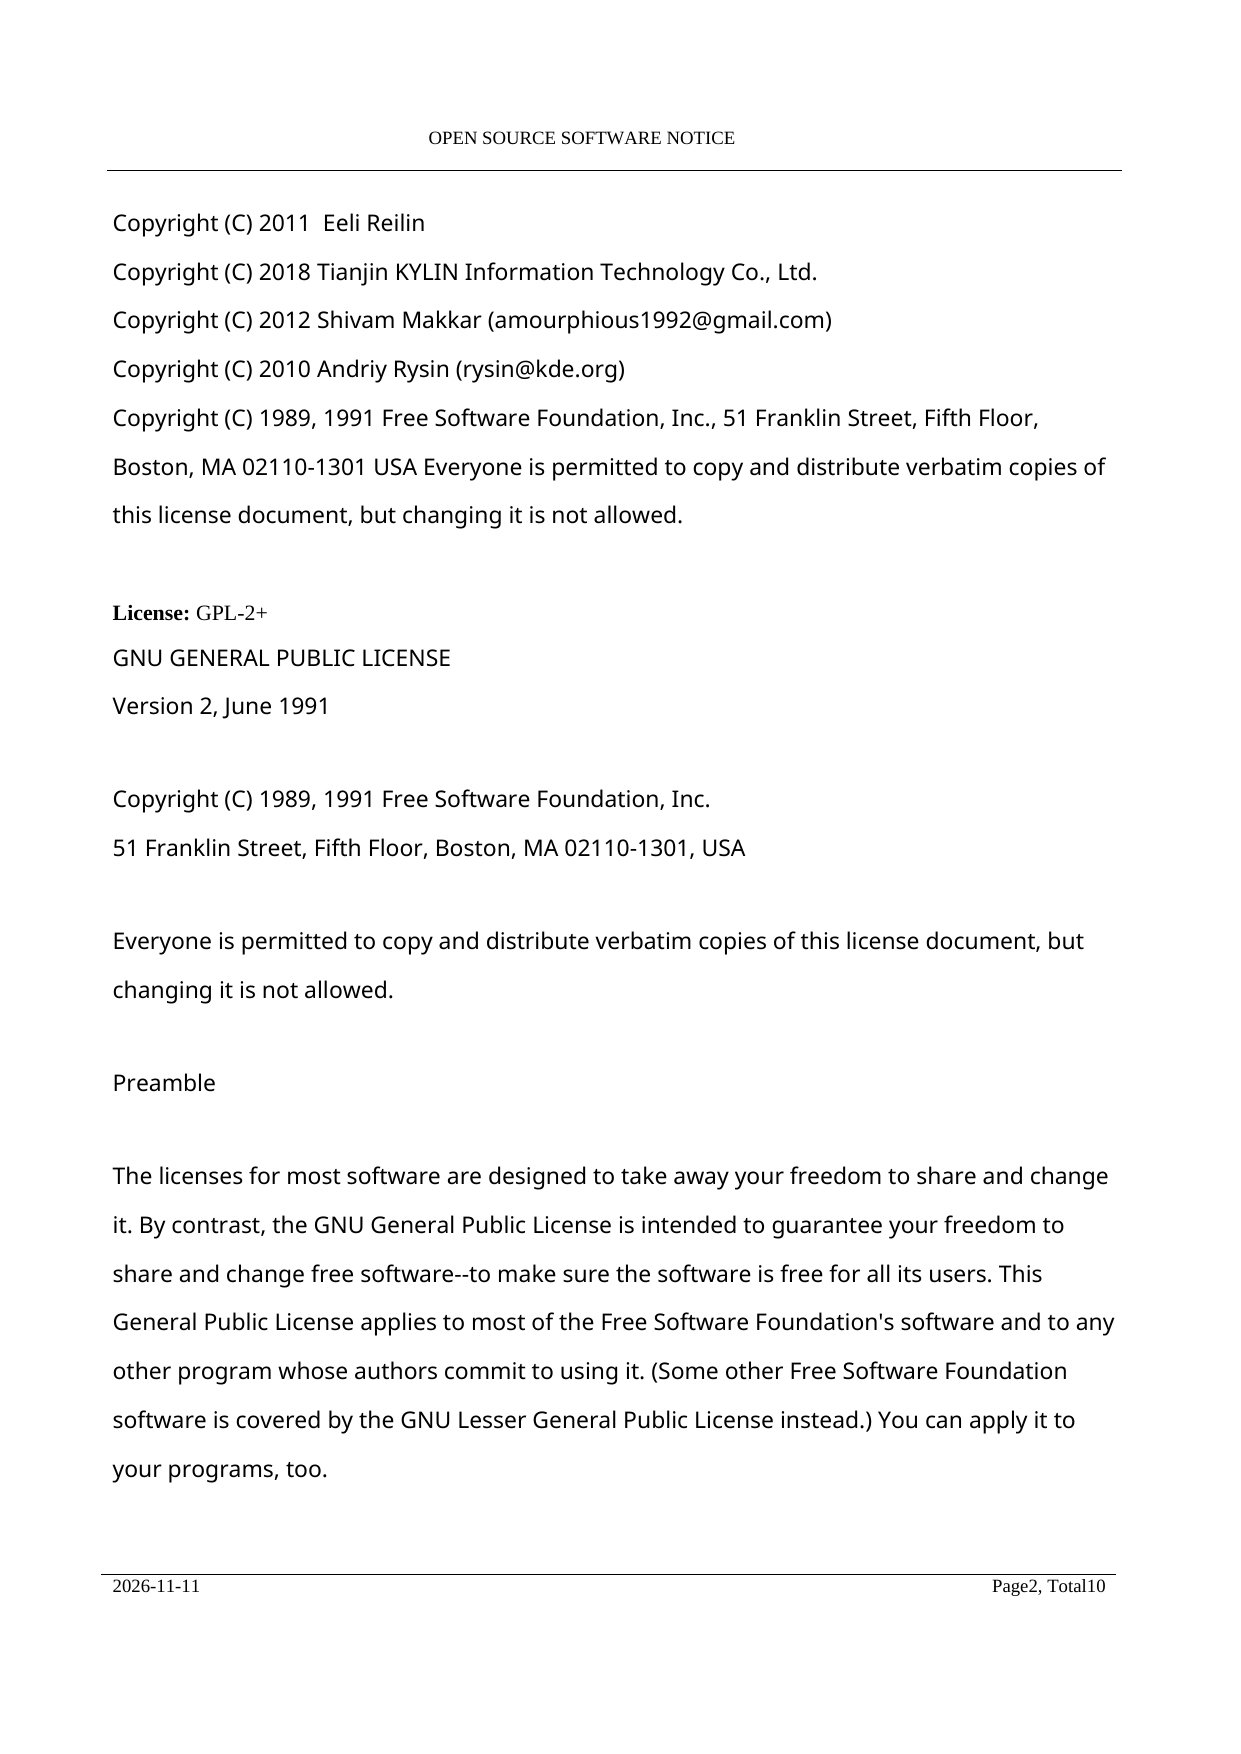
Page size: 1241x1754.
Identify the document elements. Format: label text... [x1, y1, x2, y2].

text 51 Franklin Street, Fifth Floor, Boston, MA 02110-1301, USA [112, 831, 1128, 863]
text Everyone is permitted to copy and distribute verbatim copies of this license document, but changing it is not allowed. [112, 924, 1128, 1005]
text Preamble [112, 1066, 1128, 1099]
text Version 2, June 1991 [112, 689, 1128, 722]
text The licenses for most software are designed to take away your freedom to share and change it. By contrast, the GNU General Public License is intended to guarantee your freedom to share and change free software--to make sure the software is free for all its users. This General Public License applies to most of the Free Software Foundation's software and to any other program whose authors commit to using it. (Some other Free Software Foundation software is covered by the GNU Lesser General Public License instead.) You can apply it to your programs, too. [112, 1159, 1128, 1484]
text Copyright (C) 1989, 1991 Free Software Foundation, Inc. [112, 783, 1128, 815]
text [112, 206, 1128, 580]
text GNU GENERAL PUBLIC LICENSE [112, 641, 1128, 674]
text License: GPL-2+ [112, 596, 1128, 629]
